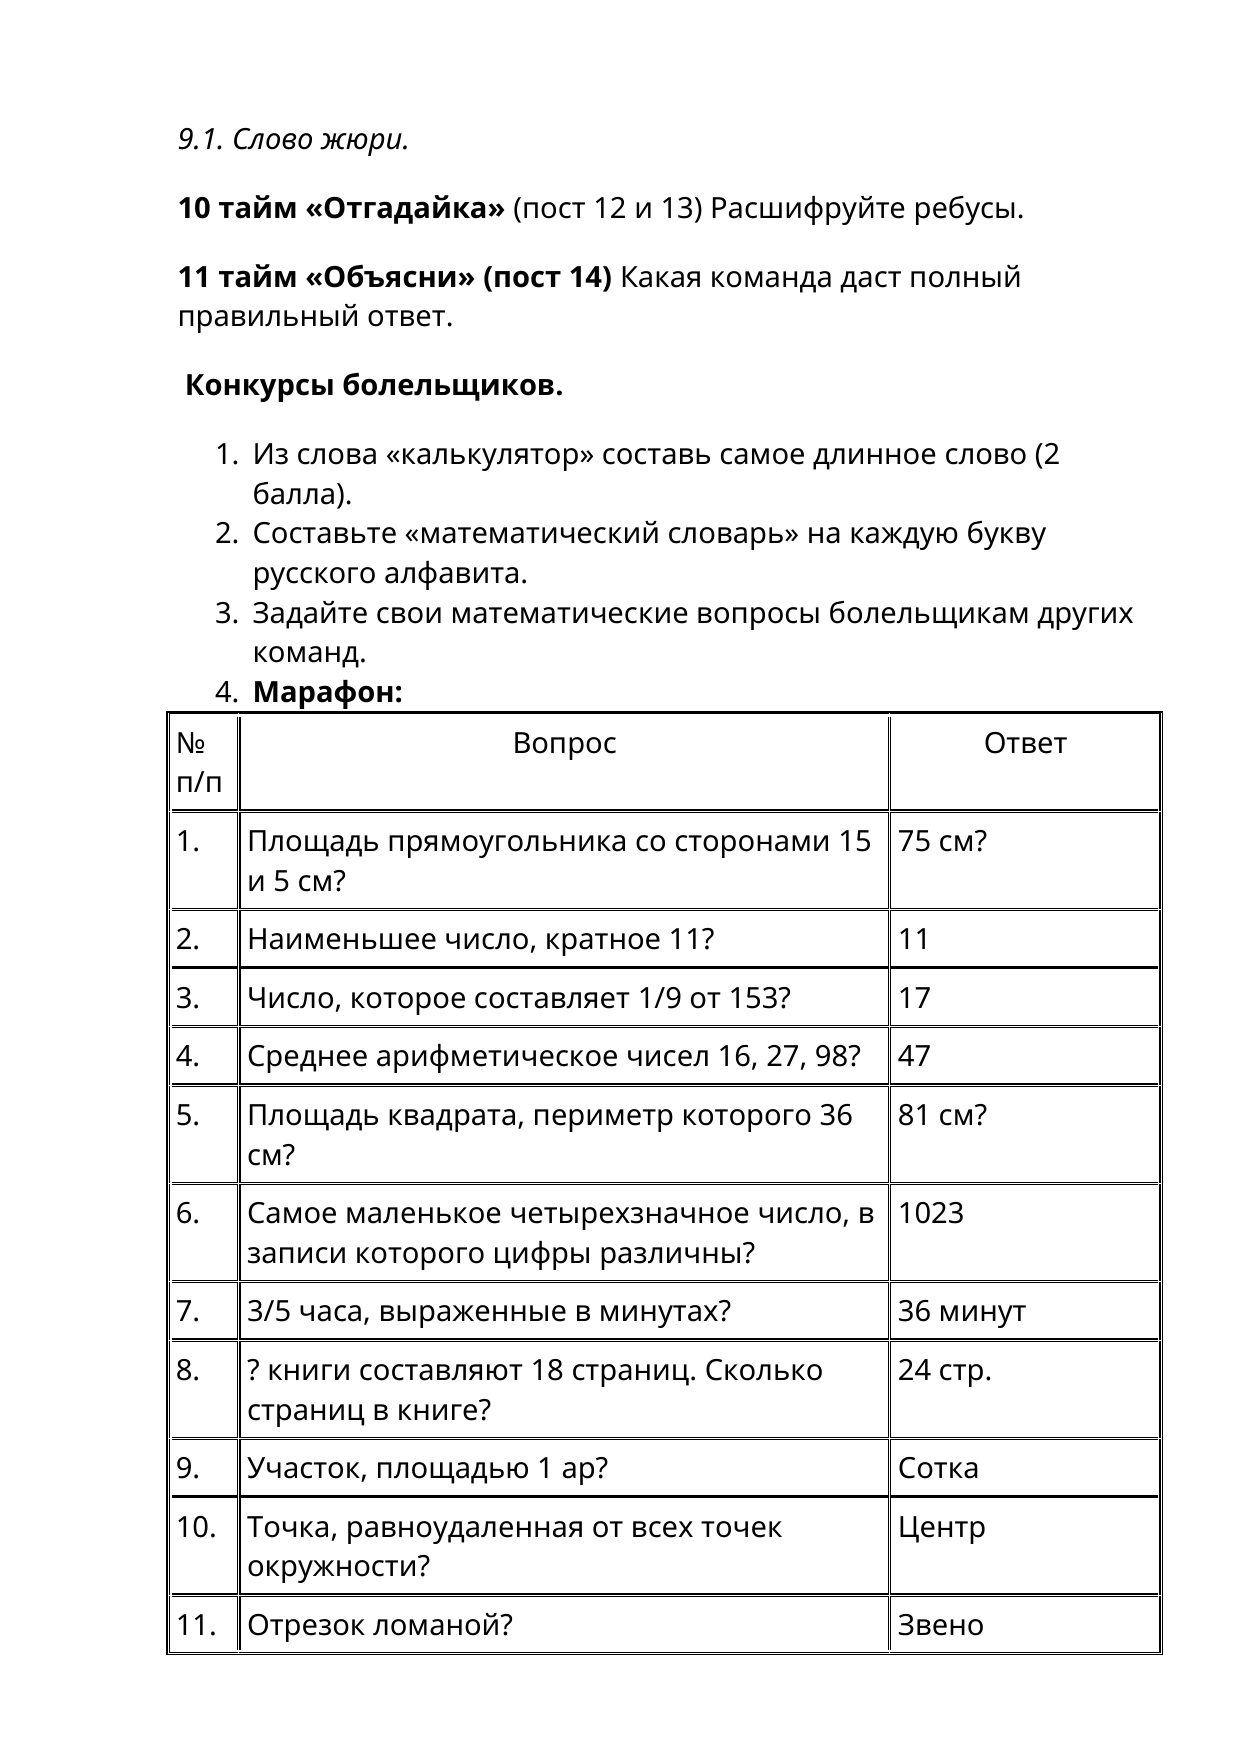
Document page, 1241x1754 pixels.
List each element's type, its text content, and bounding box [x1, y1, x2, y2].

table_cell 11. [170, 1593, 239, 1652]
table_cell 1. [170, 809, 237, 907]
table_header Ответ [890, 714, 1159, 809]
text 10 тайм «Отгадайка» (пост 12 и 13) Расшифруйте ребусы. [177, 187, 1152, 227]
table_cell 10. [170, 1495, 237, 1593]
table_cell 17 [891, 966, 1159, 1024]
table_cell Сотка [891, 1436, 1160, 1495]
table_cell Точка, равноудаленная от всех точек окружности? [241, 1498, 888, 1593]
table_header Вопрос [239, 714, 890, 809]
table_cell Площадь прямоугольника со сторонами 15 и ? [241, 813, 888, 907]
table_header № п/п [170, 713, 239, 809]
list Из слова «калькулятор» составь самое длинное слово (2 балла). [215, 433, 1152, 513]
table_cell 5. [170, 1083, 237, 1181]
table_cell Центр [891, 1495, 1159, 1593]
list Марафон: [215, 671, 1152, 711]
table_cell 4. [170, 1025, 237, 1083]
table_cell Самое маленькое четырехзначное число, в записи которого цифры различны? [241, 1185, 888, 1279]
text 9.1. Слово жюри. [177, 118, 1152, 158]
table_cell 3. [170, 966, 237, 1024]
table_cell Число, которое составляет 1/9 от 153? [241, 969, 888, 1024]
table_cell Звено [890, 1593, 1160, 1652]
table_cell Среднее арифметическое чисел 16, 27, 98? [241, 1028, 888, 1083]
table_cell 1023 [891, 1181, 1160, 1279]
table_cell Площадь квадрата, периметр которого ? [241, 1087, 888, 1181]
text Конкурсы болельщиков. [177, 364, 1152, 404]
table_cell 9. [170, 1436, 237, 1495]
table_cell 36 минут [891, 1280, 1160, 1338]
text 11 тайм «Объясни» (пост 14) Какая команда даст полный правильный ответ. [177, 256, 1152, 335]
table_cell ? [891, 1083, 1160, 1181]
table_cell 11 [891, 908, 1160, 966]
table_cell ? [891, 809, 1160, 907]
table_cell Наименьшее число, кратное 11? [241, 911, 888, 966]
table_cell ? книги составляют 18 страниц. Сколько страниц в книге? [241, 1342, 888, 1436]
table_cell 24 стр. [891, 1338, 1160, 1436]
list Задайте свои математические вопросы болельщикам других команд. [215, 592, 1152, 671]
table_cell 3/5 часа, выраженные в минутах? [241, 1283, 888, 1338]
table_cell Отрезок ломаной? [239, 1597, 890, 1652]
table_cell 47 [891, 1025, 1160, 1083]
table_cell 8. [170, 1338, 237, 1436]
table_cell Участок, площадью 1 ар? [241, 1440, 888, 1495]
table_cell 2. [170, 908, 237, 966]
table_cell 6. [170, 1181, 237, 1279]
list Составьте «математический словарь» на каждую букву русского алфавита. [215, 513, 1152, 592]
table_cell 7. [170, 1280, 237, 1338]
